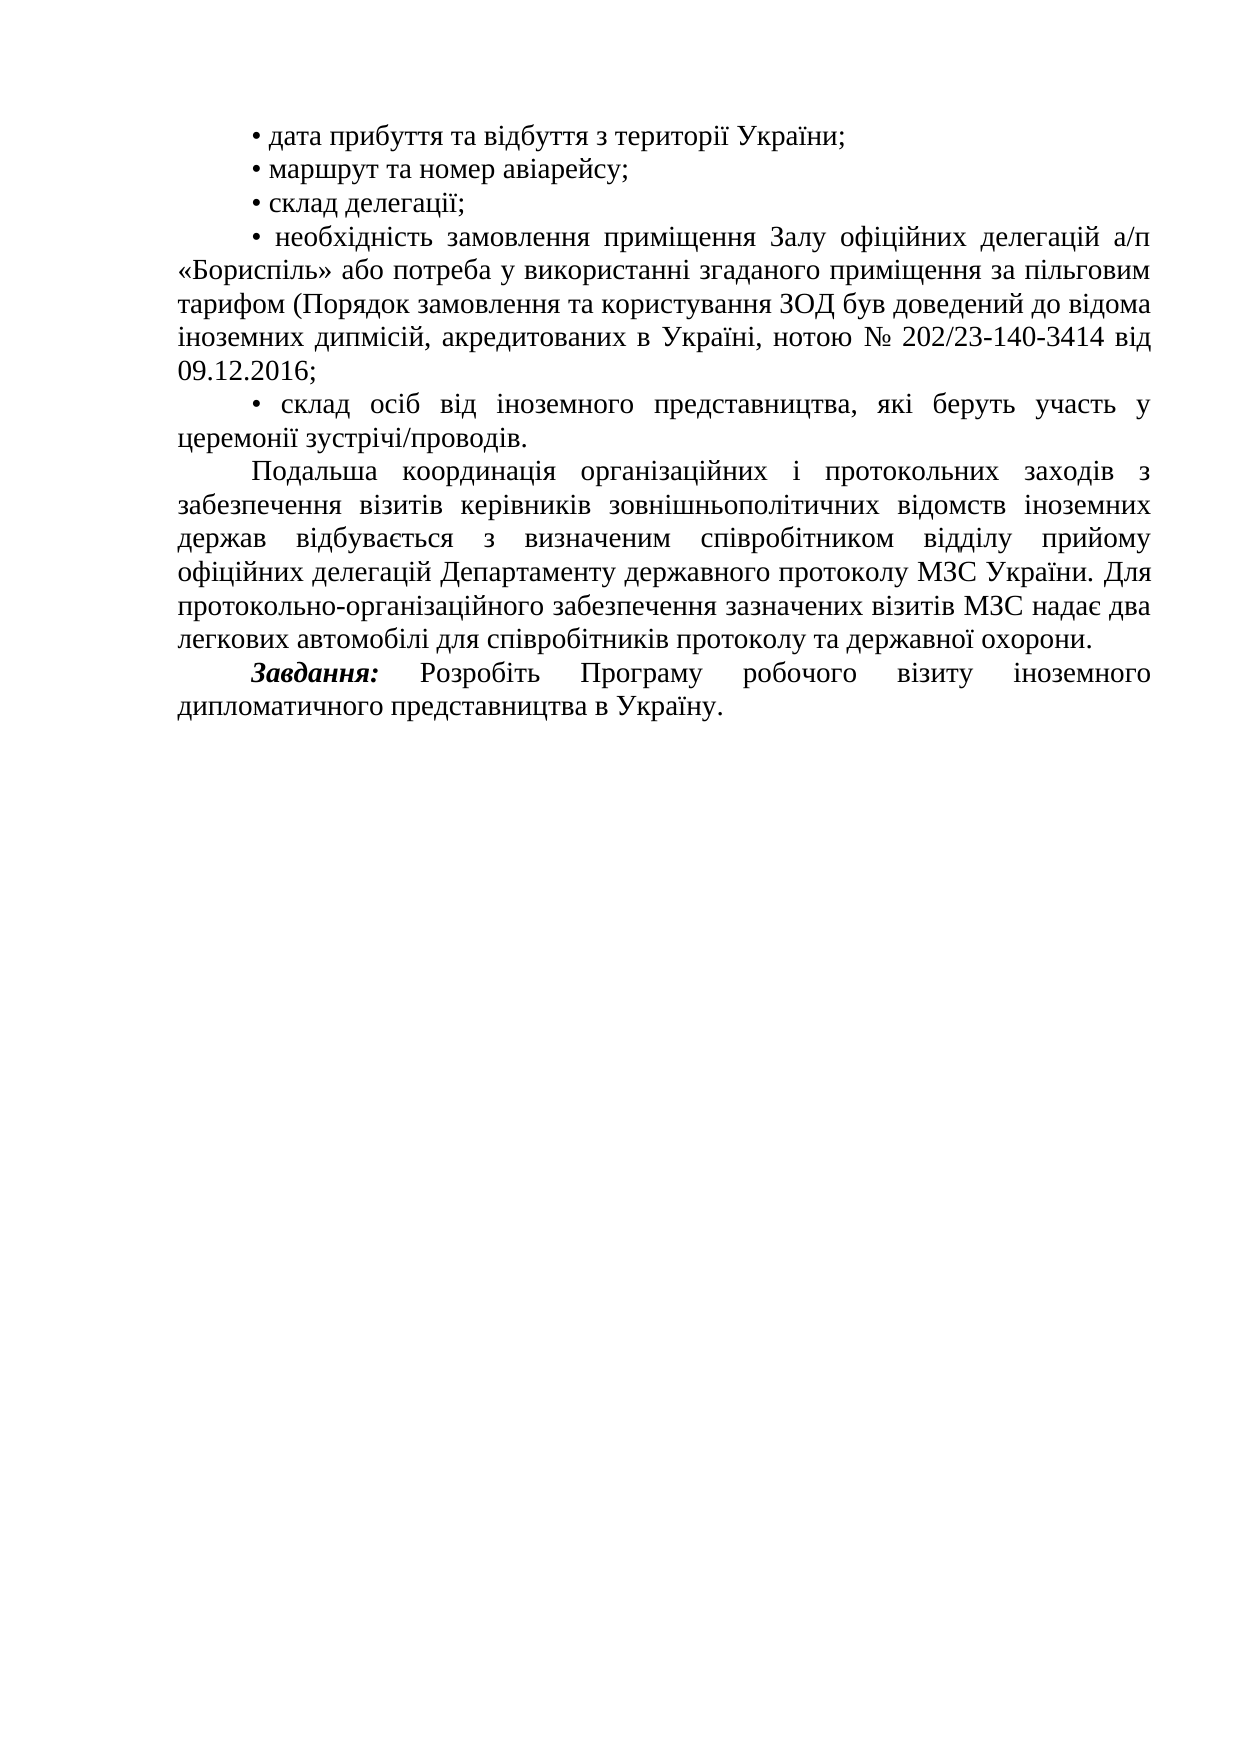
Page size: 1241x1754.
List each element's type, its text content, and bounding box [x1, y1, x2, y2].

text • склад осіб від іноземного представництва, які беруть участь у церемонії зустрічі/проводів. [177, 386, 1152, 453]
text • необхідність замовлення приміщення Залу офіційних делегацій а/п «Бориспіль» або потреба у використанні згаданого приміщення за пільговим тарифом (Порядок замовлення та користування ЗОД був доведений до відома іноземних дипмісій, акредитованих в Україні, нотою № 202/23-140-3414 від 09.12.2016; [177, 219, 1152, 386]
text Подальша координація організаційних і протокольних заходів з забезпечення візитів керівників зовнішньополітичних відомств іноземних держав відбувається з визначеним співробітником відділу прийому офіційних делегацій Департаменту державного протоколу МЗС України. Для протокольно-організаційного забезпечення зазначених візитів МЗС надає два легкових автомобілі для співробітників протоколу та державної охорони. [177, 453, 1152, 655]
text • дата прибуття та відбуття з території України; [177, 118, 1152, 152]
text • маршрут та номер авіарейсу; [177, 152, 1152, 185]
text • склад делегації; [177, 185, 1152, 219]
text Завдання: Розробіть Програму робочого візиту іноземного дипломатичного представництва в Україну. [177, 655, 1152, 722]
